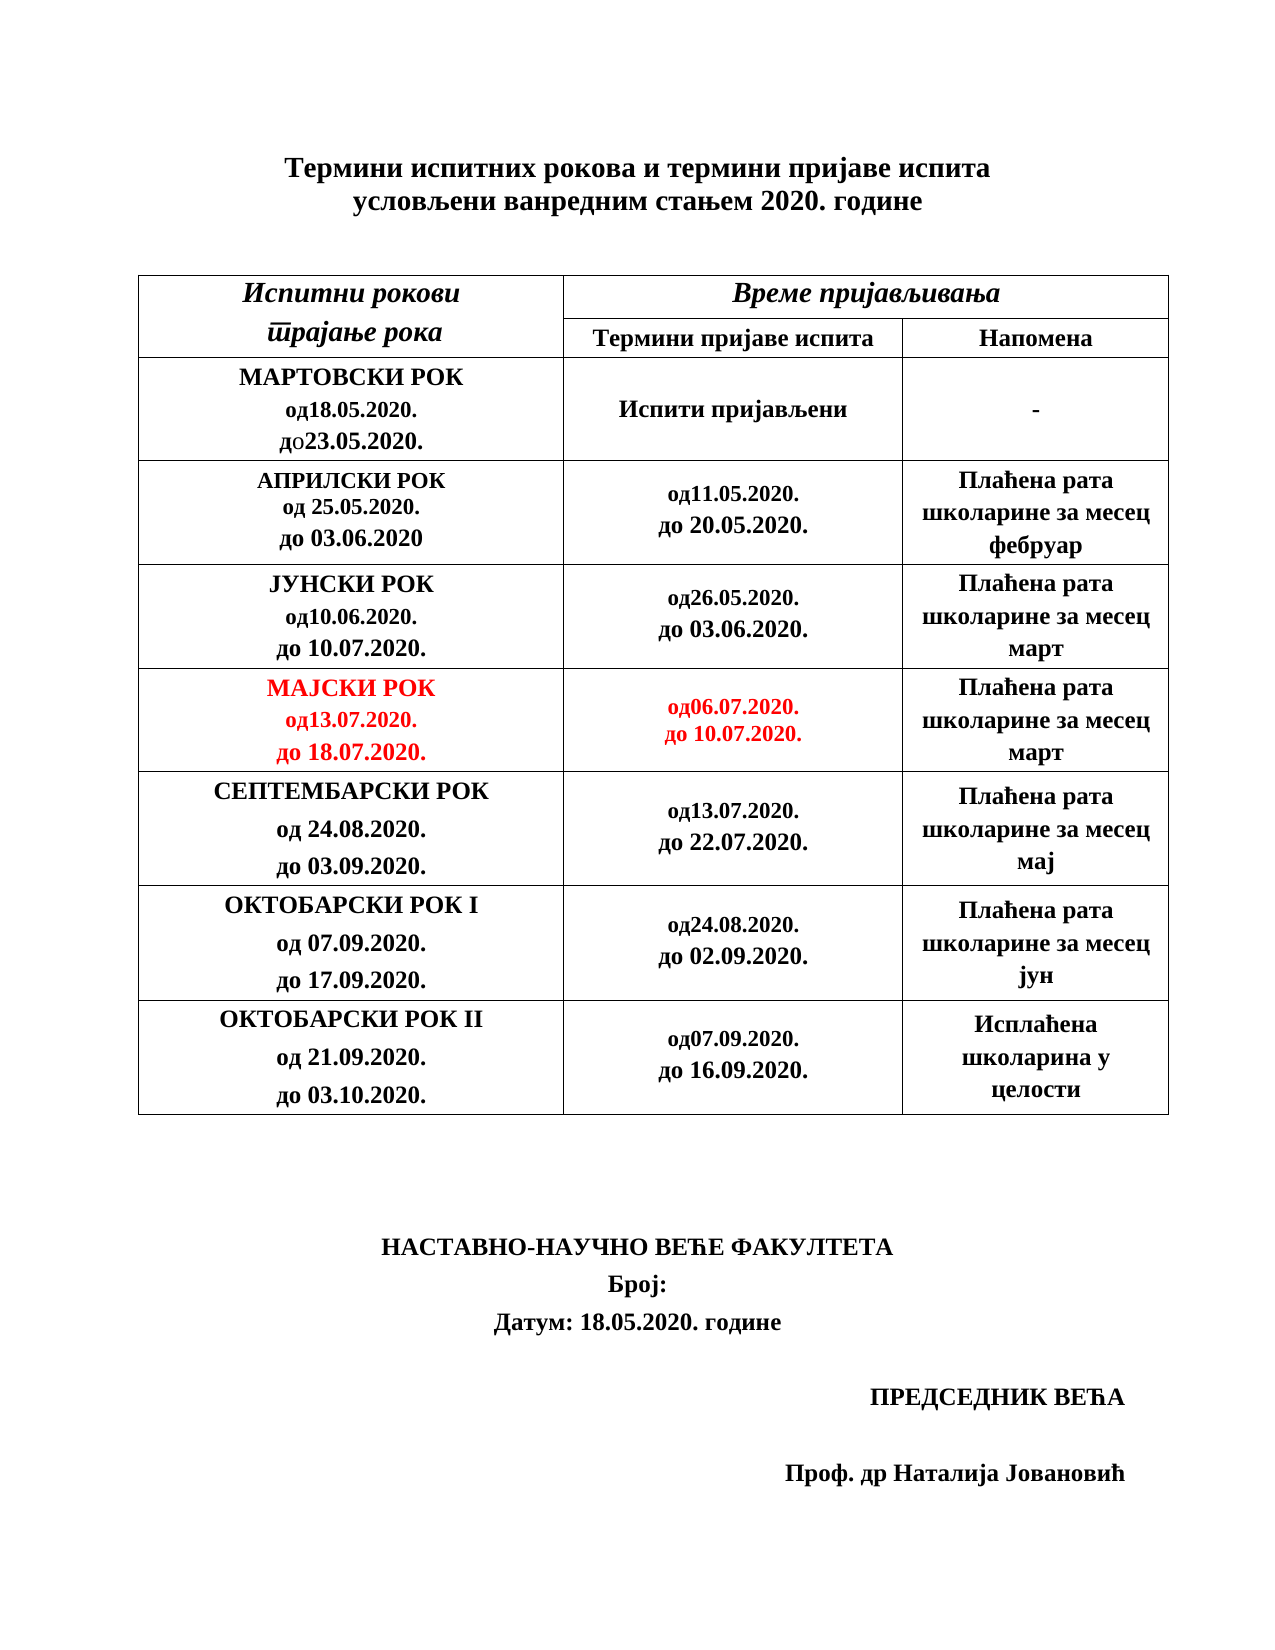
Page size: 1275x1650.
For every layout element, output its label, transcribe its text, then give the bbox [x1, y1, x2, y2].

text условљени ванредним стањем 2020. године [150, 183, 1125, 217]
table_cell од24.08.2020. до 02.09.2020. [564, 886, 902, 999]
text Датум: 18.05.2020. године [150, 1303, 1125, 1336]
table_cell од06.07.2020. до 10.07.2020. [564, 669, 902, 771]
table_cell од11.05.2020. до 20.05.2020. [564, 461, 902, 564]
table_cell од07.09.2020. до 16.09.2020. [564, 1001, 902, 1114]
table_cell Исплаћена школарина у целости [903, 1001, 1168, 1114]
text Термини испитних рокова и термини пријаве испита [150, 150, 1125, 183]
table_header Испитни рокови трајање рока [139, 276, 563, 357]
table_cell Плаћена рата школарине за месец мај [903, 772, 1168, 885]
table_cell СЕПТЕМБАРСКИ РОК од 24.08.2020. до 03.09.2020. [139, 772, 563, 885]
text НАСТАВНО-НАУЧНО ВЕЋЕ ФАКУЛТЕТА [150, 1228, 1125, 1260]
table_cell ЈУНСКИ РОК од10.06.2020. до 10.07.2020. [139, 565, 563, 667]
table_cell Плаћена рата школарине за месец јун [903, 886, 1168, 999]
text ПРЕДСЕДНИК ВЕЋА [150, 1379, 1125, 1411]
table_cell - [903, 358, 1168, 460]
table_header Време пријављивања [564, 276, 1168, 318]
text Број: [150, 1266, 1125, 1298]
table_cell Teрмини пријаве испита [564, 319, 902, 357]
table_cell од26.05.2020. до 03.06.2020. [564, 565, 902, 667]
text Проф. др Наталија Јовановић [150, 1454, 1125, 1487]
table_cell Плаћена рата школарине за месец март [903, 565, 1168, 667]
table_cell АПРИЛСКИ РОК од 25.05.2020. до 03.06.2020 [139, 461, 563, 564]
table_cell Плаћена рата школарине за месец фебруар [903, 461, 1168, 564]
table_cell Напомена [903, 319, 1168, 357]
table_cell Испити пријављени [564, 358, 902, 460]
table_cell МАРТОВСКИ РОК од18.05.2020. до23.05.2020. [139, 358, 563, 460]
table_cell Плаћена рата школарине за месец март [903, 669, 1168, 771]
table_cell од13.07.2020. до 22.07.2020. [564, 772, 902, 885]
table_cell МАЈСКИ РОК од13.07.2020. до 18.07.2020. [139, 669, 563, 771]
table_cell ОКТОБАРСКИ РОК I од 07.09.2020. до 17.09.2020. [139, 886, 563, 999]
table_cell ОКТОБАРСКИ РОК II од 21.09.2020. до 03.10.2020. [139, 1001, 563, 1114]
